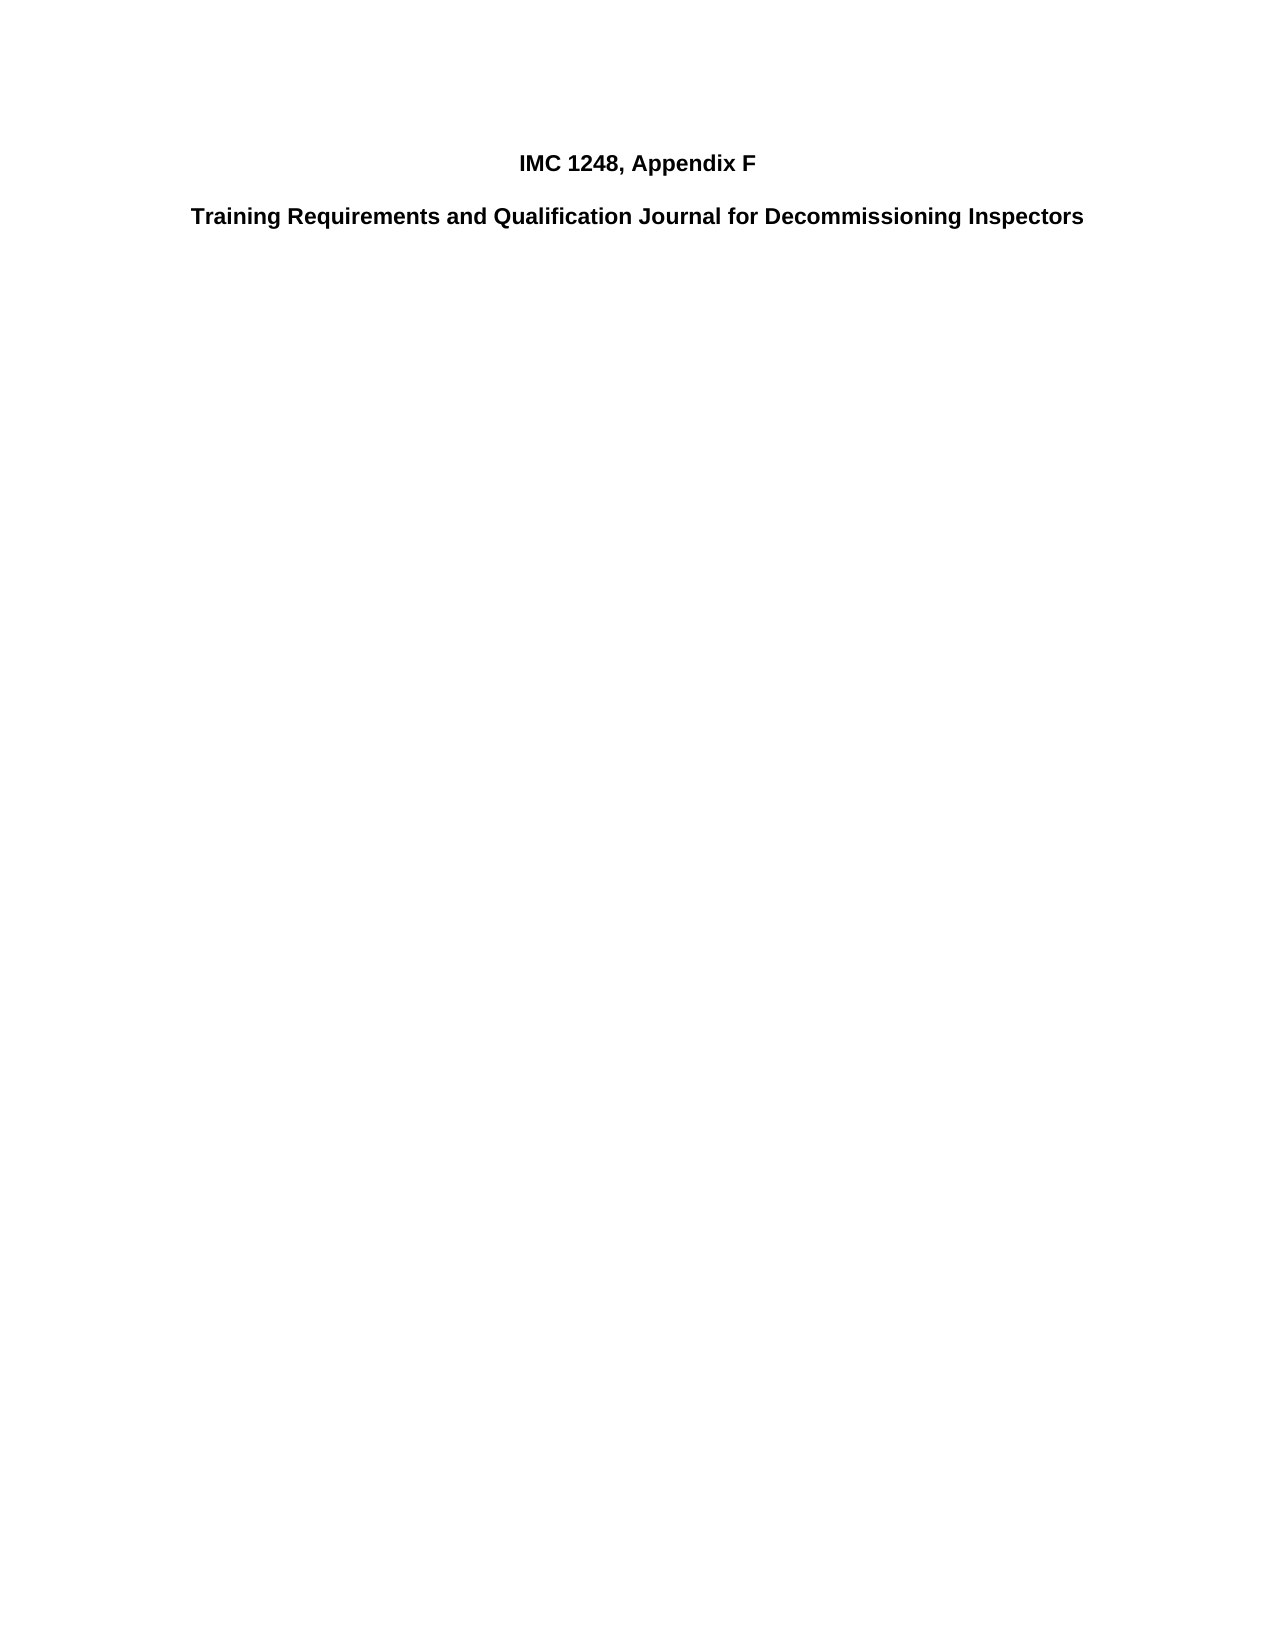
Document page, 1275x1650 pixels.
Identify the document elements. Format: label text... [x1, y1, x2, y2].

text IMC 1248, Appendix F [150, 150, 1125, 176]
text Training Requirements and Qualification Journal for Decommissioning Inspectors [150, 203, 1125, 229]
